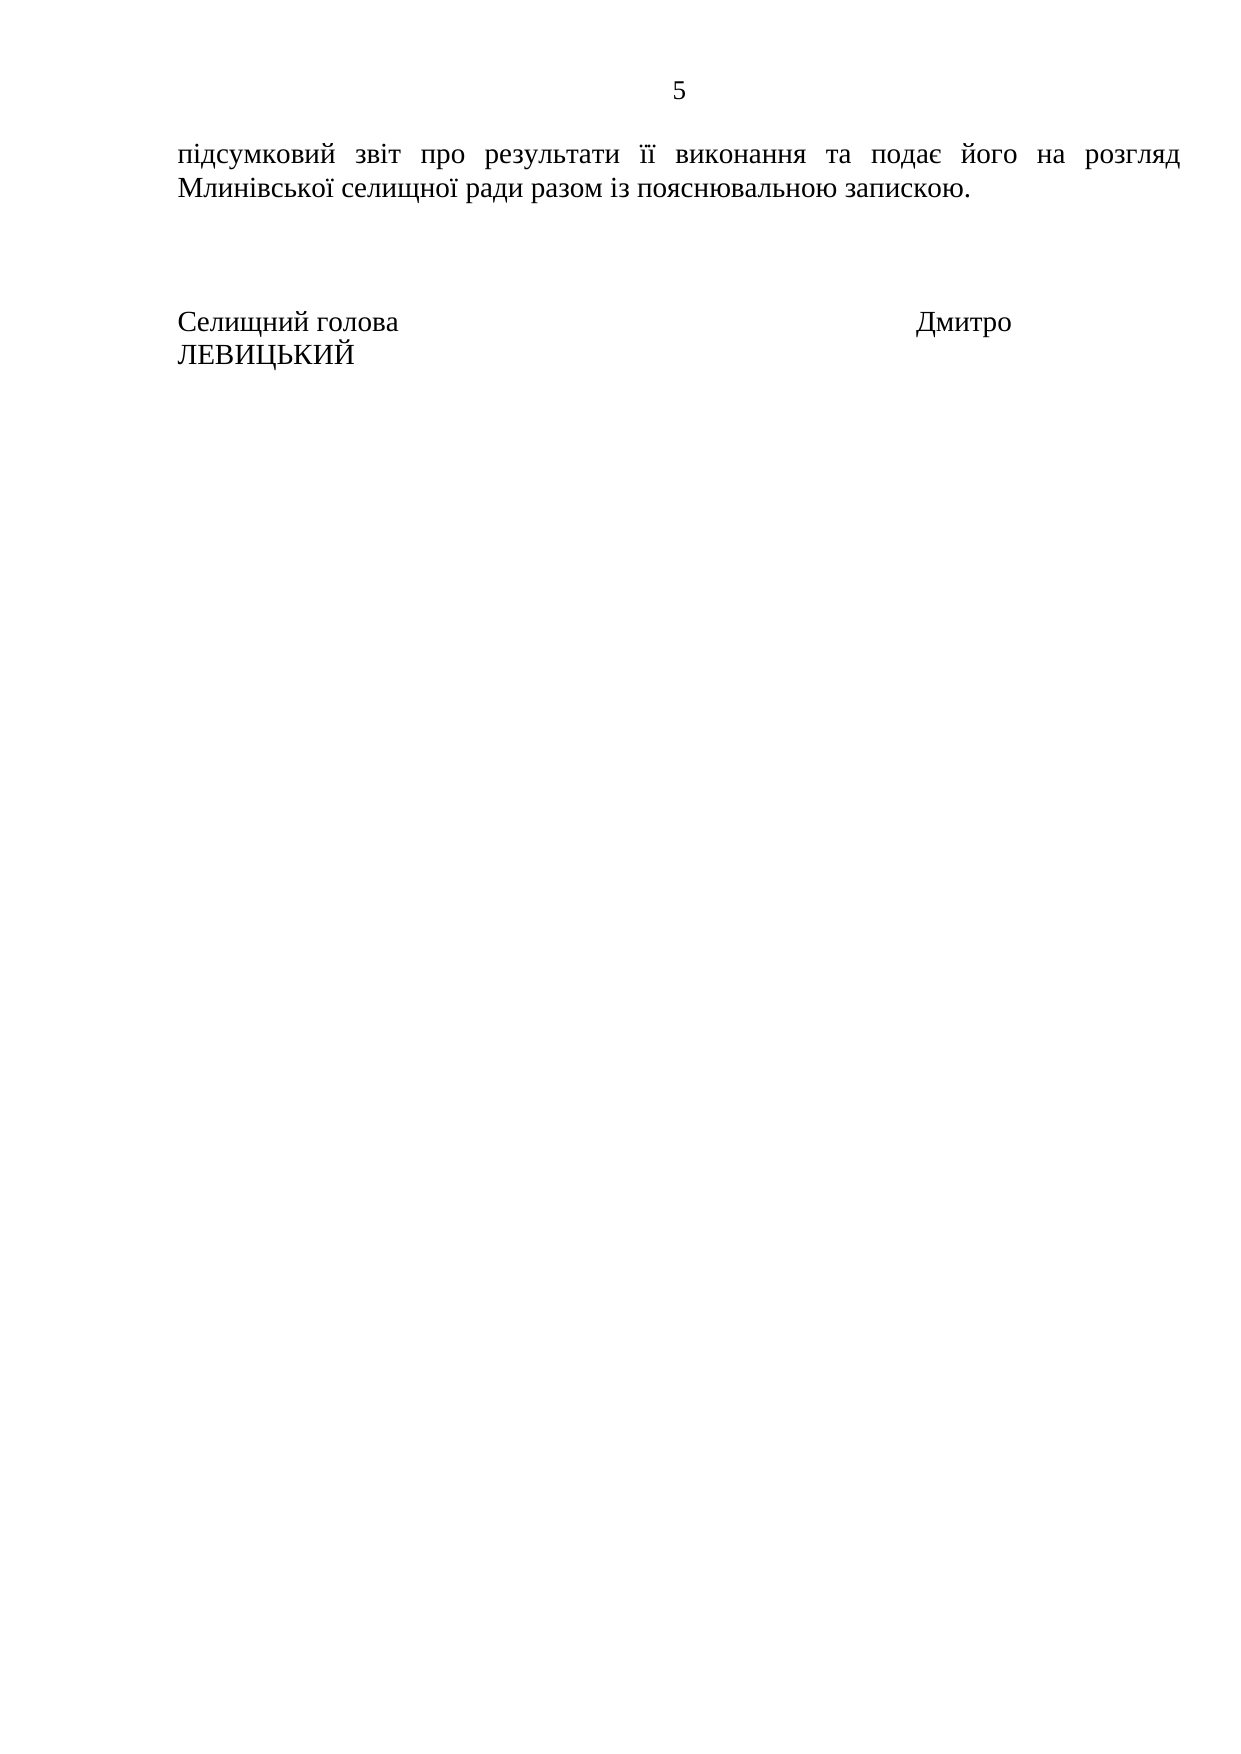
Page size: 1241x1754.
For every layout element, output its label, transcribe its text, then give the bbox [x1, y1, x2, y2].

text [177, 136, 1181, 203]
text Селищний голова Дмитро ЛЕВИЦЬКИЙ [177, 304, 1181, 371]
